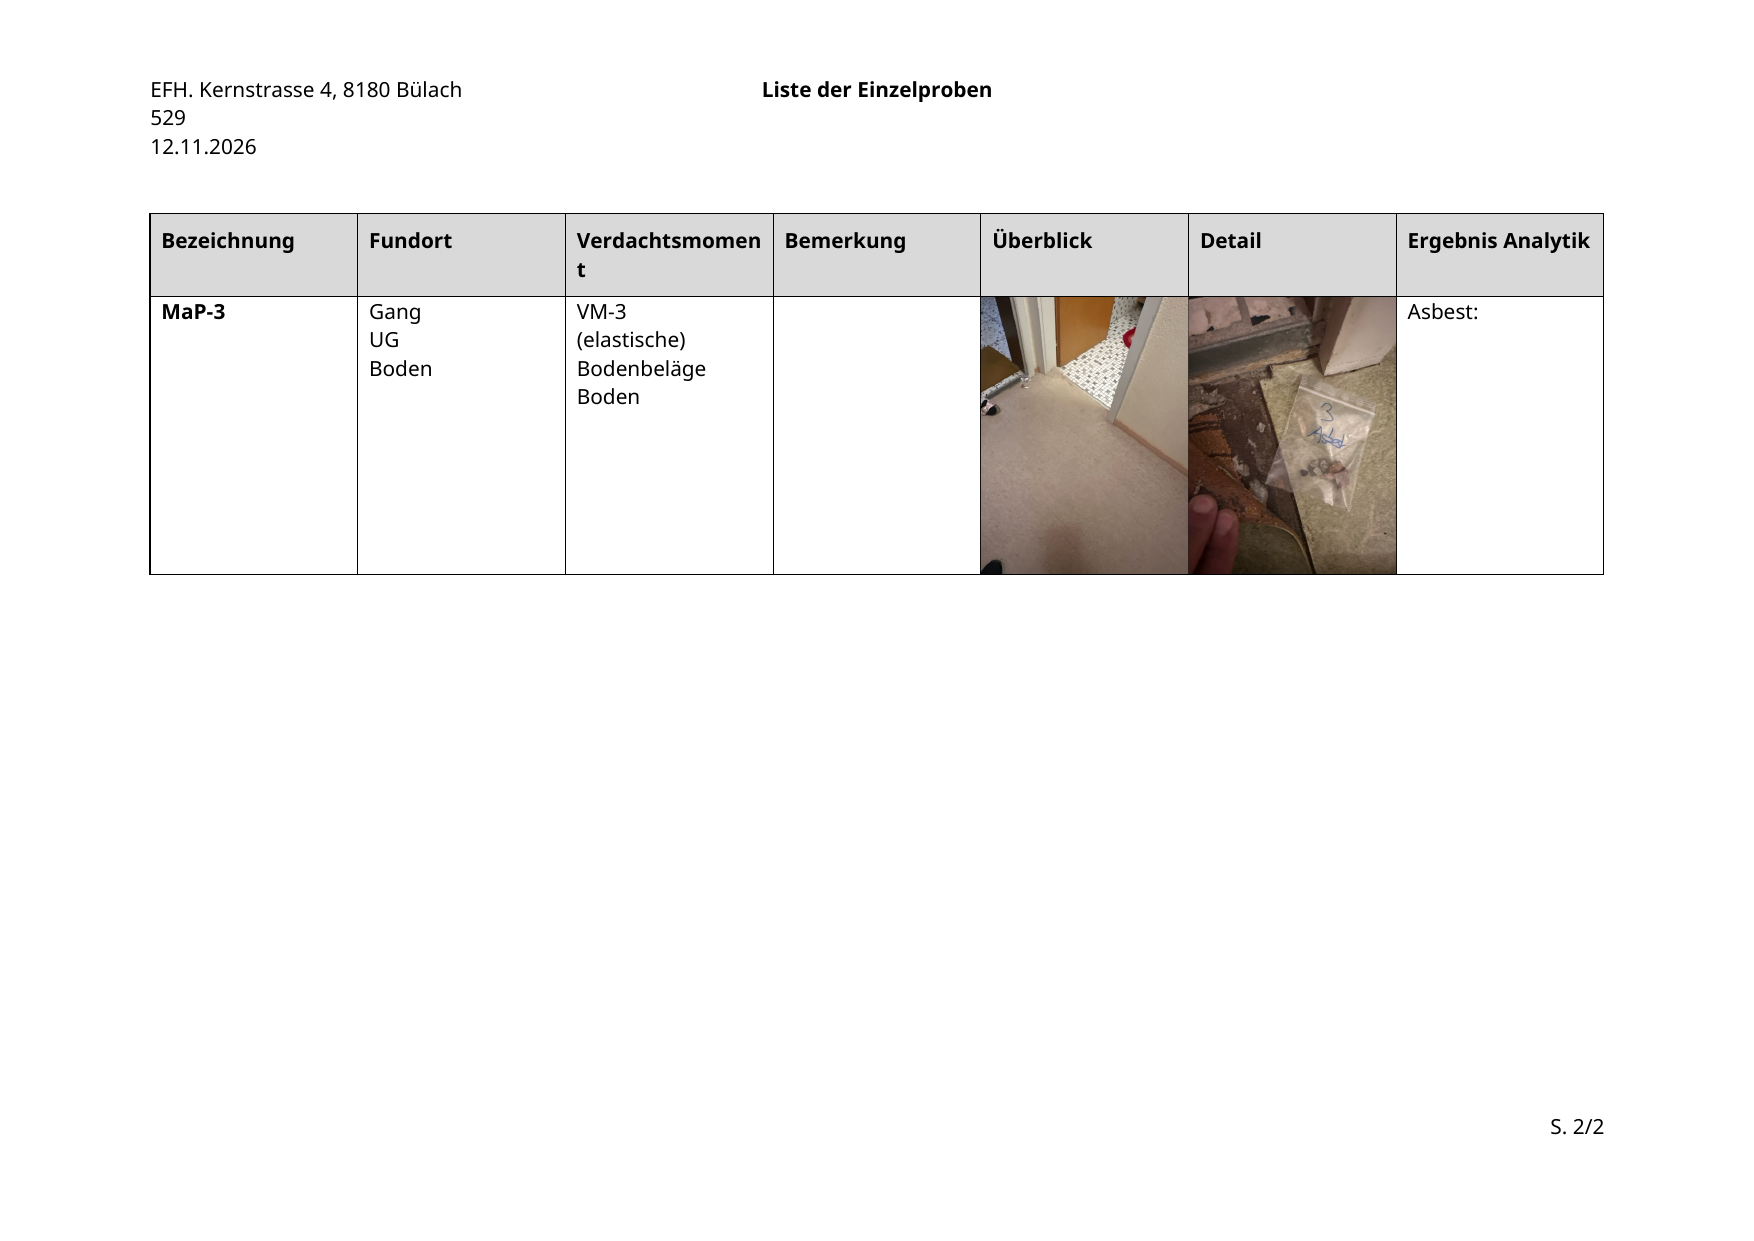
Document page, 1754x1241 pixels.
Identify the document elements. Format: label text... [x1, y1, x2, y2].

table_header Fundort [358, 214, 565, 296]
table_cell VM-3 (elastische) Bodenbeläge Boden [566, 297, 773, 574]
table_header Bemerkung [774, 214, 980, 296]
table_header Verdachtsmoment [566, 214, 773, 296]
table_cell MaP-3 [151, 297, 357, 574]
table_header Überblick [981, 214, 1188, 296]
picture [980, 297, 1397, 574]
table_cell Gang UG Boden [358, 297, 565, 574]
table_header Detail [1189, 214, 1396, 296]
table_header Bezeichnung [151, 214, 357, 296]
table_header Ergebnis Analytik [1397, 214, 1603, 296]
table_cell [774, 297, 980, 574]
table_cell Asbest: [1397, 297, 1603, 574]
